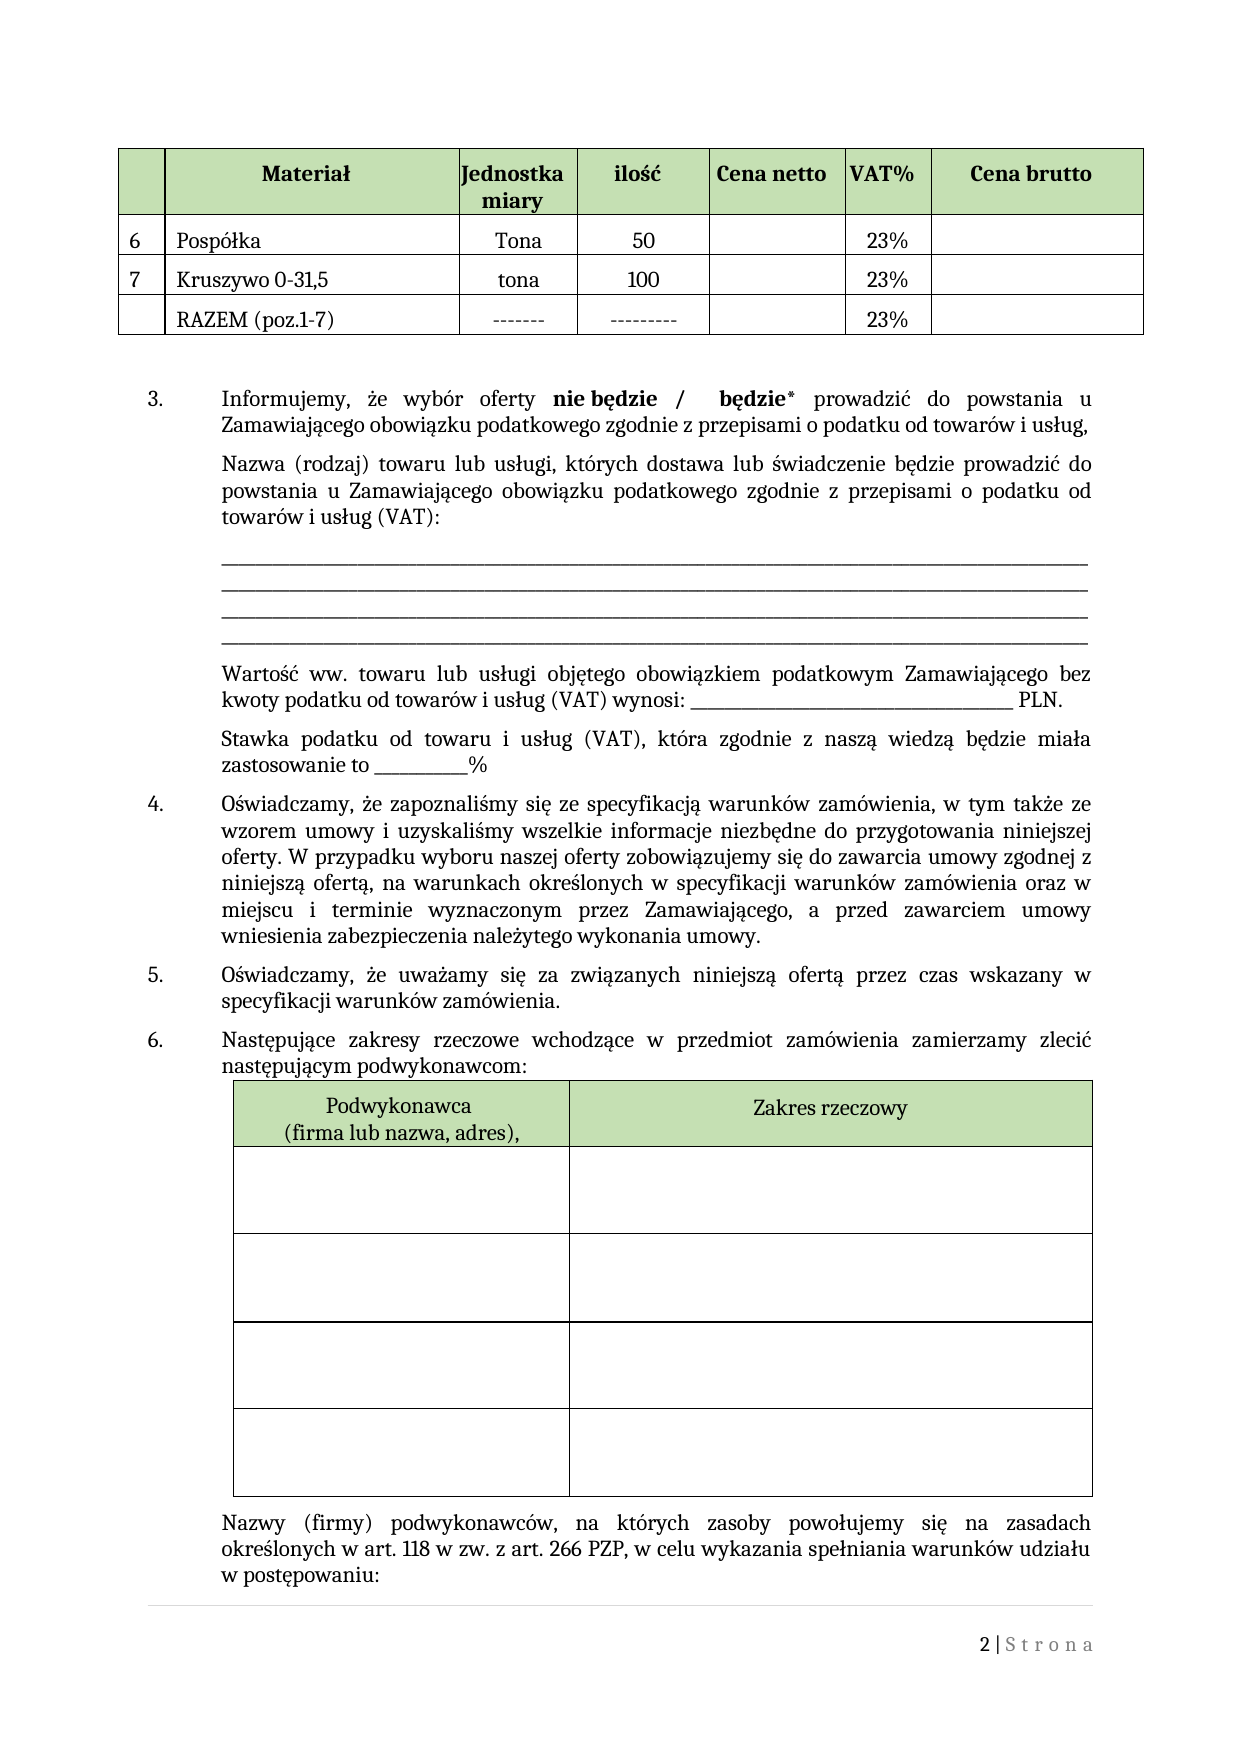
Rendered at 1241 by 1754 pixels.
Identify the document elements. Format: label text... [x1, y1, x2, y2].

table_cell ------- [460, 295, 577, 333]
table_cell [570, 1234, 1092, 1321]
table_cell [932, 295, 1143, 333]
table_cell [932, 255, 1143, 294]
table_cell 50 [578, 215, 709, 254]
table_cell [570, 1147, 1092, 1233]
table_cell 7 [119, 255, 164, 294]
text Wartość ww. towaru lub usługi objętego obowiązkiem podatkowym Zamawiającego bez kwoty podatku od towarów i usług (VAT) wynosi: ______________________________________ PLN. [221, 661, 1093, 713]
text Stawka podatku od towaru i usług (VAT), która zgodnie z naszą wiedzą będzie miała zastosowanie to ___________% [221, 726, 1093, 778]
table_cell Jednostka miary [460, 149, 577, 214]
table_header Podwykonawca (firma lub nazwa, adres), [234, 1081, 569, 1146]
table_cell 23% [846, 215, 931, 254]
table_cell [932, 215, 1143, 254]
table_cell ilość [578, 149, 709, 214]
table_cell [710, 215, 845, 254]
table_cell Pospółka [166, 215, 459, 254]
table_cell RAZEM (poz.1-7) [166, 295, 459, 333]
table_cell [234, 1147, 569, 1233]
table_cell Materiał [166, 149, 459, 214]
text 3. Informujemy, że wybór oferty nie będzie / będzie* prowadzić do powstania u Zamawiającego obowiązku podatkowego zgodnie z przepisami o podatku od towarów i usług, [148, 386, 1093, 439]
table_cell 23% [846, 295, 931, 333]
table_cell 23% [846, 255, 931, 294]
table_cell 100 [578, 255, 709, 294]
table_cell [710, 295, 845, 333]
text 4. Oświadczamy, że zapoznaliśmy się ze specyfikacją warunków zamówienia, w tym także ze wzorem umowy i uzyskaliśmy wszelkie informacje niezbędne do przygotowania niniejszej oferty. W przypadku wyboru naszej oferty zobowiązujemy się do zawarcia umowy zgodnej z niniejszą ofertą, na warunkach określonych w specyfikacji warunków zamówienia oraz w miejscu i terminie wyznaczonym przez Zamawiającego, a przed zawarciem umowy wniesienia zabezpieczenia należytego wykonania umowy. [148, 791, 1093, 949]
text ________________________________________________________________________________________________________________________________________________________________________________________________________________________________________________________________________________________________________________________________________________________________________________________________________________________ [221, 543, 1093, 648]
table_cell [234, 1234, 569, 1321]
table_cell Cena brutto [932, 149, 1143, 214]
table_cell [234, 1323, 569, 1408]
text 6. Następujące zakresy rzeczowe wchodzące w przedmiot zamówienia zamierzamy zlecić następującym podwykonawcom: [148, 1027, 1093, 1079]
table_cell [710, 255, 845, 294]
table_header Zakres rzeczowy [570, 1081, 1092, 1146]
table_cell VAT% [846, 149, 931, 214]
table_cell Tona [460, 215, 577, 254]
table_cell Kruszywo 0-31,5 [166, 255, 459, 294]
text Nazwa (rodzaj) towaru lub usługi, których dostawa lub świadczenie będzie prowadzić do powstania u Zamawiającego obowiązku podatkowego zgodnie z przepisami o podatku od towarów i usług (VAT): [221, 451, 1093, 530]
text Nazwy (firmy) podwykonawców, na których zasoby powołujemy się na zasadach określonych w art. 118 w zw. z art. 266 PZP, w celu wykazania spełniania warunków udziału w postępowaniu: [221, 1509, 1093, 1589]
table_cell 6 [119, 215, 164, 254]
table_cell [119, 295, 164, 333]
table_cell [234, 1409, 569, 1496]
table_cell [570, 1409, 1092, 1496]
table_cell [570, 1323, 1092, 1408]
table_cell Cena netto [710, 149, 845, 214]
table_cell [119, 149, 164, 214]
text 5. Oświadczamy, że uważamy się za związanych niniejszą ofertą przez czas wskazany w specyfikacji warunków zamówienia. [148, 962, 1093, 1014]
table_cell tona [460, 255, 577, 294]
table_cell --------- [578, 295, 709, 333]
